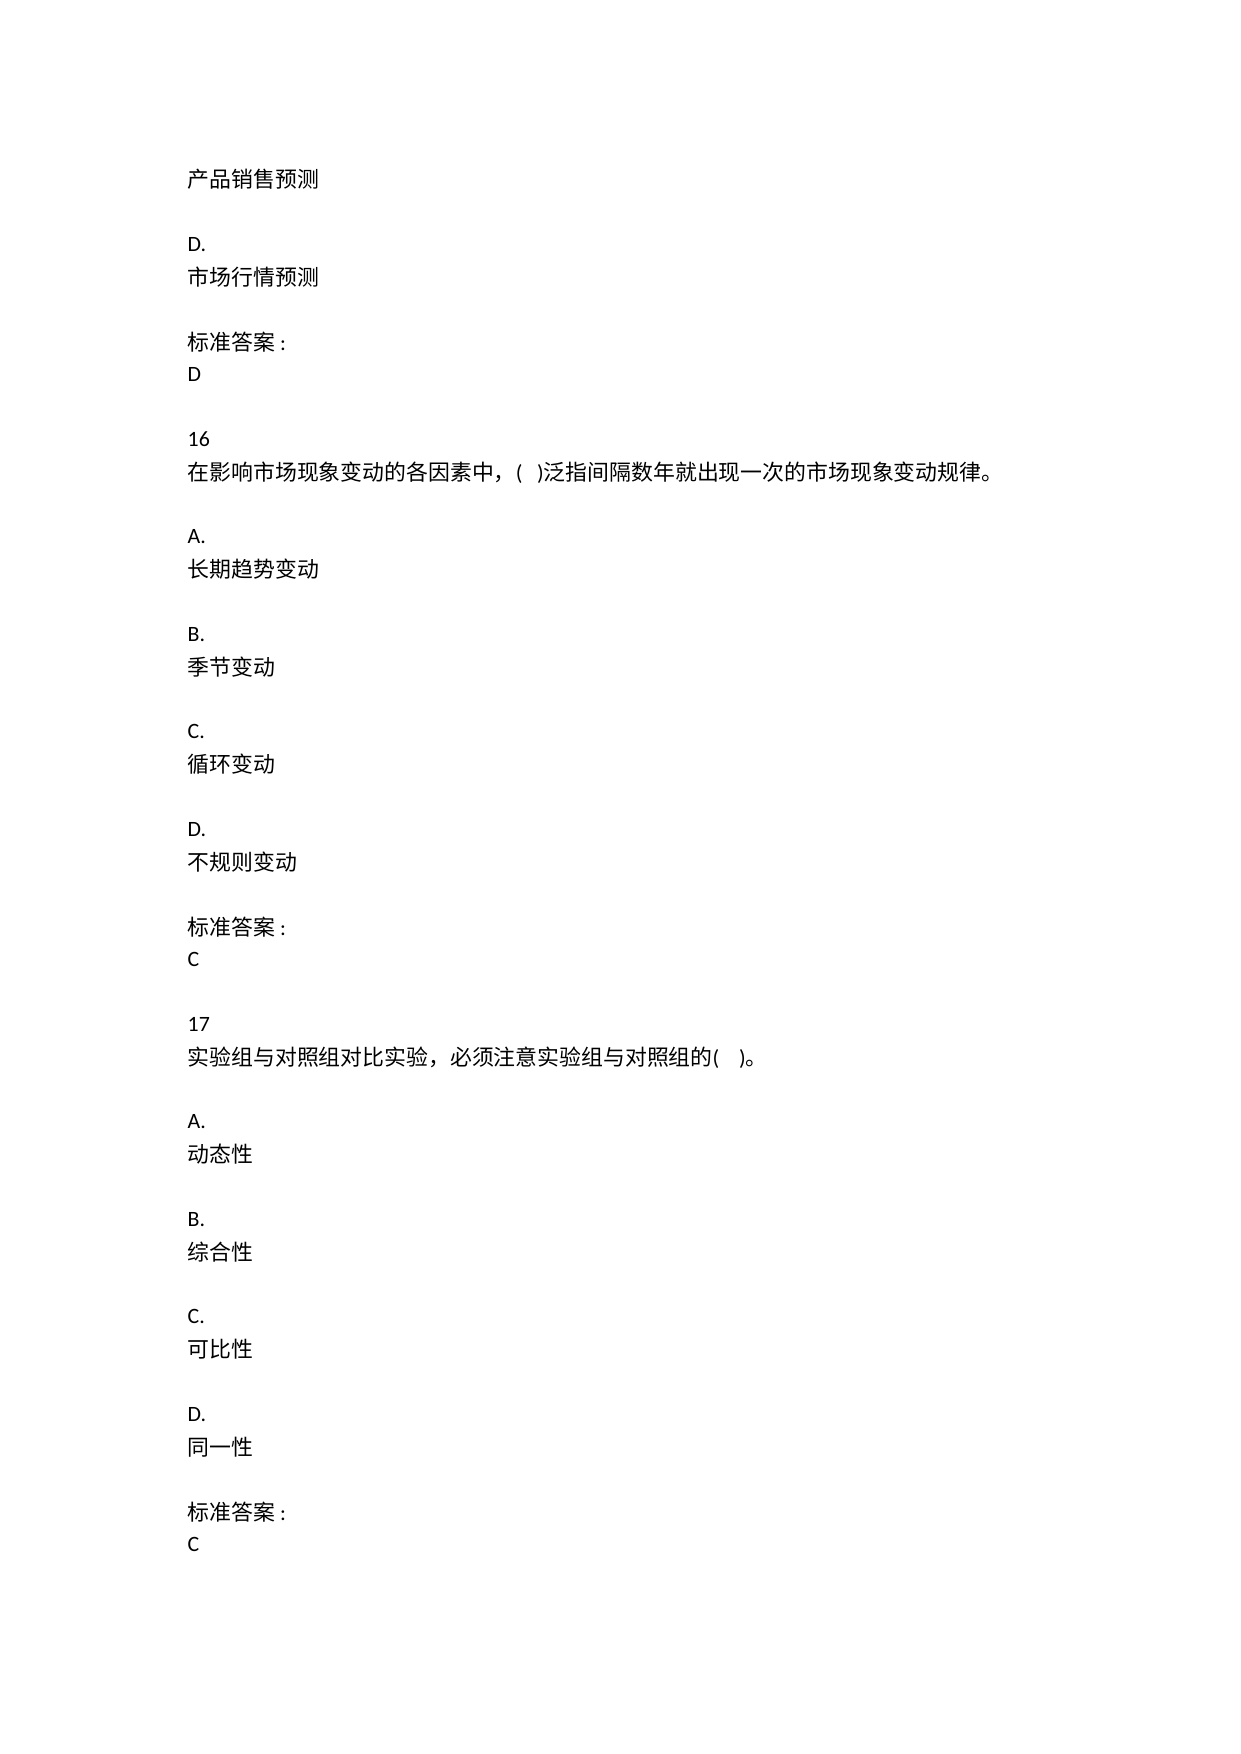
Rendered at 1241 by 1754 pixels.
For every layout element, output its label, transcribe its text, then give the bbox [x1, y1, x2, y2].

text 季节变动 [187, 649, 1053, 682]
text 循环变动 [187, 747, 1053, 779]
text 产品销售预测 [187, 162, 1053, 194]
text 标准答案 : [187, 909, 1053, 942]
text 可比性 [187, 1332, 1053, 1364]
text B. [187, 617, 1053, 649]
text 不规则变动 [187, 844, 1053, 877]
text 标准答案 : [187, 324, 1053, 357]
text 标准答案 : [187, 1494, 1053, 1527]
text D [187, 357, 1053, 389]
text A. [187, 1104, 1053, 1137]
text 长期趋势变动 [187, 552, 1053, 584]
text B. [187, 1202, 1053, 1234]
text 同一性 [187, 1429, 1053, 1462]
text 动态性 [187, 1137, 1053, 1169]
text 市场行情预测 [187, 259, 1053, 292]
text C. [187, 1299, 1053, 1332]
text 16 [187, 422, 1053, 454]
text 综合性 [187, 1234, 1053, 1267]
text C [187, 942, 1053, 974]
text 17 [187, 1007, 1053, 1039]
text D. [187, 1397, 1053, 1429]
text C. [187, 714, 1053, 747]
text 实验组与对照组对比实验，必须注意实验组与对照组的( )。 [187, 1039, 1053, 1072]
text D. [187, 227, 1053, 259]
text A. [187, 519, 1053, 552]
text D. [187, 812, 1053, 844]
text 在影响市场现象变动的各因素中，( )泛指间隔数年就出现一次的市场现象变动规律。 [187, 454, 1053, 487]
text C [187, 1527, 1053, 1559]
